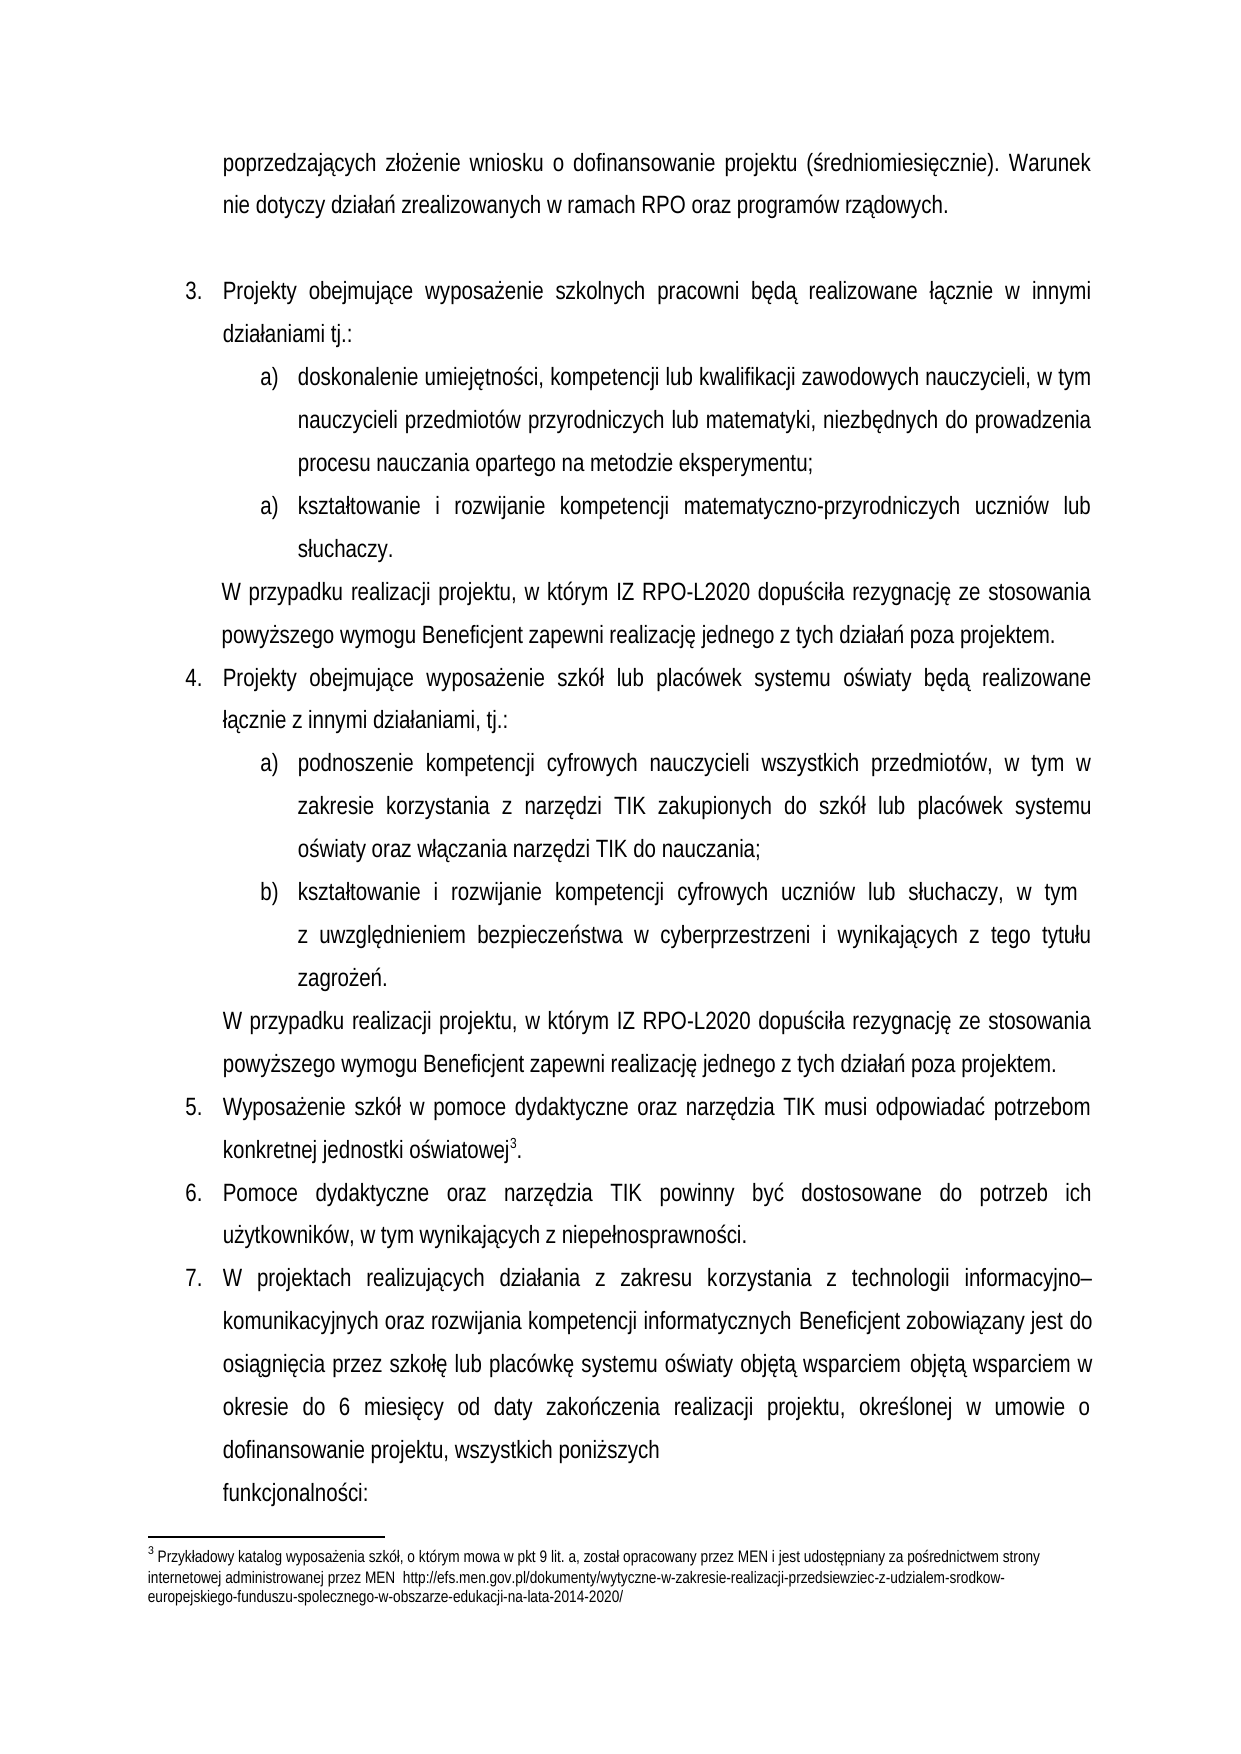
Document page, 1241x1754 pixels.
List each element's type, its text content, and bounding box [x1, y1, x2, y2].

list kształtowanie i rozwijanie kompetencji cyfrowych uczniów lub słuchaczy, w tym z uwzględnieniem bezpieczeństwa w cyberprzestrzeni i wynikających z tego tytułu zagrożeń. [260, 877, 1093, 992]
list Wyposażenie szkół w pomoce dydaktyczne oraz narzędzia TIK musi odpowiadać potrzebom konkretnej jednostki oświatowej. [185, 1092, 1093, 1163]
list W projektach realizujących działania z zakresu korzystania z technologii informacyjno–komunikacyjnych oraz rozwijania kompetencji informatycznych Beneficjent zobowiązany jest do osiągnięcia przez szkołę lub placówkę systemu oświaty objętą wsparciem objętą wsparciem w okresie do 6 miesięcy od daty zakończenia realizacji projektu, określonej w umowie o dofinansowanie projektu, wszystkich poniższych [185, 1263, 1093, 1464]
list Pomoce dydaktyczne oraz narzędzia TIK powinny być dostosowane do potrzeb ich użytkowników, w tym wynikających z niepełnosprawności. [185, 1178, 1093, 1249]
list podnoszenie kompetencji cyfrowych nauczycieli wszystkich przedmiotów, w tym w zakresie korzystania z narzędzi TIK zakupionych do szkół lub placówek systemu oświaty oraz włączania narzędzi TIK do nauczania; [260, 748, 1093, 863]
text W przypadku realizacji projektu, w którym IZ RPO-L2020 dopuściła rezygnację ze stosowania powyższego wymogu Beneficjent zapewni realizację jednego z tych działań poza projektem. [223, 1006, 1093, 1077]
list kształtowanie i rozwijanie kompetencji matematyczno-przyrodniczych uczniów lub słuchaczy. [260, 491, 1093, 562]
list Projekty obejmujące wyposażenie szkół lub placówek systemu oświaty będą realizowane łącznie z innymi działaniami, tj.: [185, 663, 1093, 734]
list doskonalenie umiejętności, kompetencji lub kwalifikacji zawodowych nauczycieli, w tym nauczycieli przedmiotów przyrodniczych lub matematyki, niezbędnych do prowadzenia procesu nauczania opartego na metodzie eksperymentu; [260, 362, 1093, 477]
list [185, 148, 1093, 219]
text funkcjonalności: [223, 1478, 1093, 1507]
text W przypadku realizacji projektu, w którym IZ RPO-L2020 dopuściła rezygnację ze stosowania powyższego wymogu Beneficjent zapewni realizację jednego z tych działań poza projektem. [221, 577, 1093, 648]
list Projekty obejmujące wyposażenie szkolnych pracowni będą realizowane łącznie w innymi działaniami tj.: [185, 276, 1093, 348]
